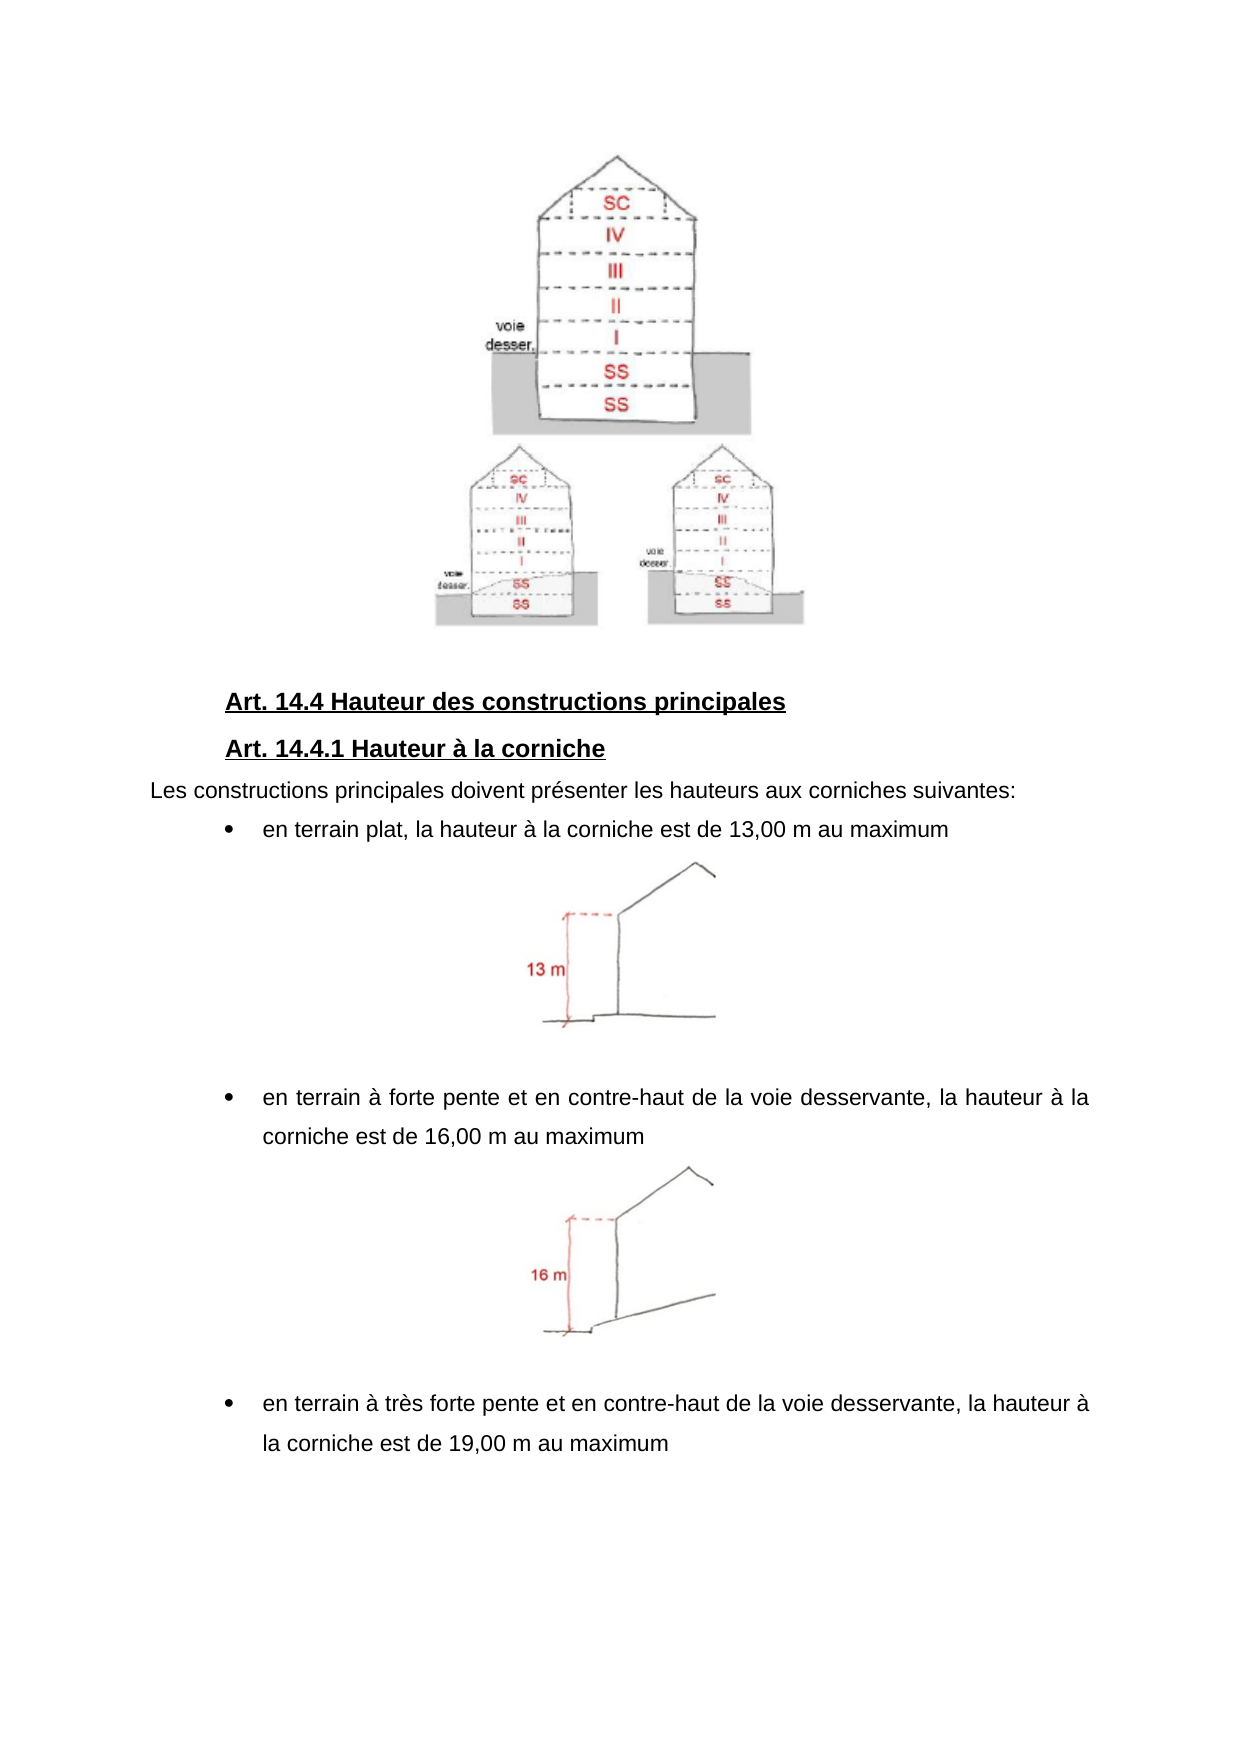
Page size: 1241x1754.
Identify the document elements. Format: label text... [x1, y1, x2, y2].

list en terrain plat, la hauteur à la corniche est de 13,00 m au maximum [225, 816, 1090, 843]
picture [524, 855, 716, 1031]
picture [429, 150, 811, 630]
subtitle Art. 14.4.1 Hauteur à la corniche [225, 734, 1090, 762]
list en terrain à forte pente et en contre-haut de la voie desservante, la hauteur à la corniche est de 16,00 m au maximum [225, 1083, 1090, 1149]
picture [524, 1162, 716, 1338]
text Les constructions principales doivent présenter les hauteurs aux corniches suivantes: [150, 777, 1090, 803]
subtitle Art. 14.4 Hauteur des constructions principales [225, 686, 1090, 715]
list en terrain à très forte pente et en contre-haut de la voie desservante, la hauteur à la corniche est de 19,00 m au maximum [225, 1390, 1090, 1456]
